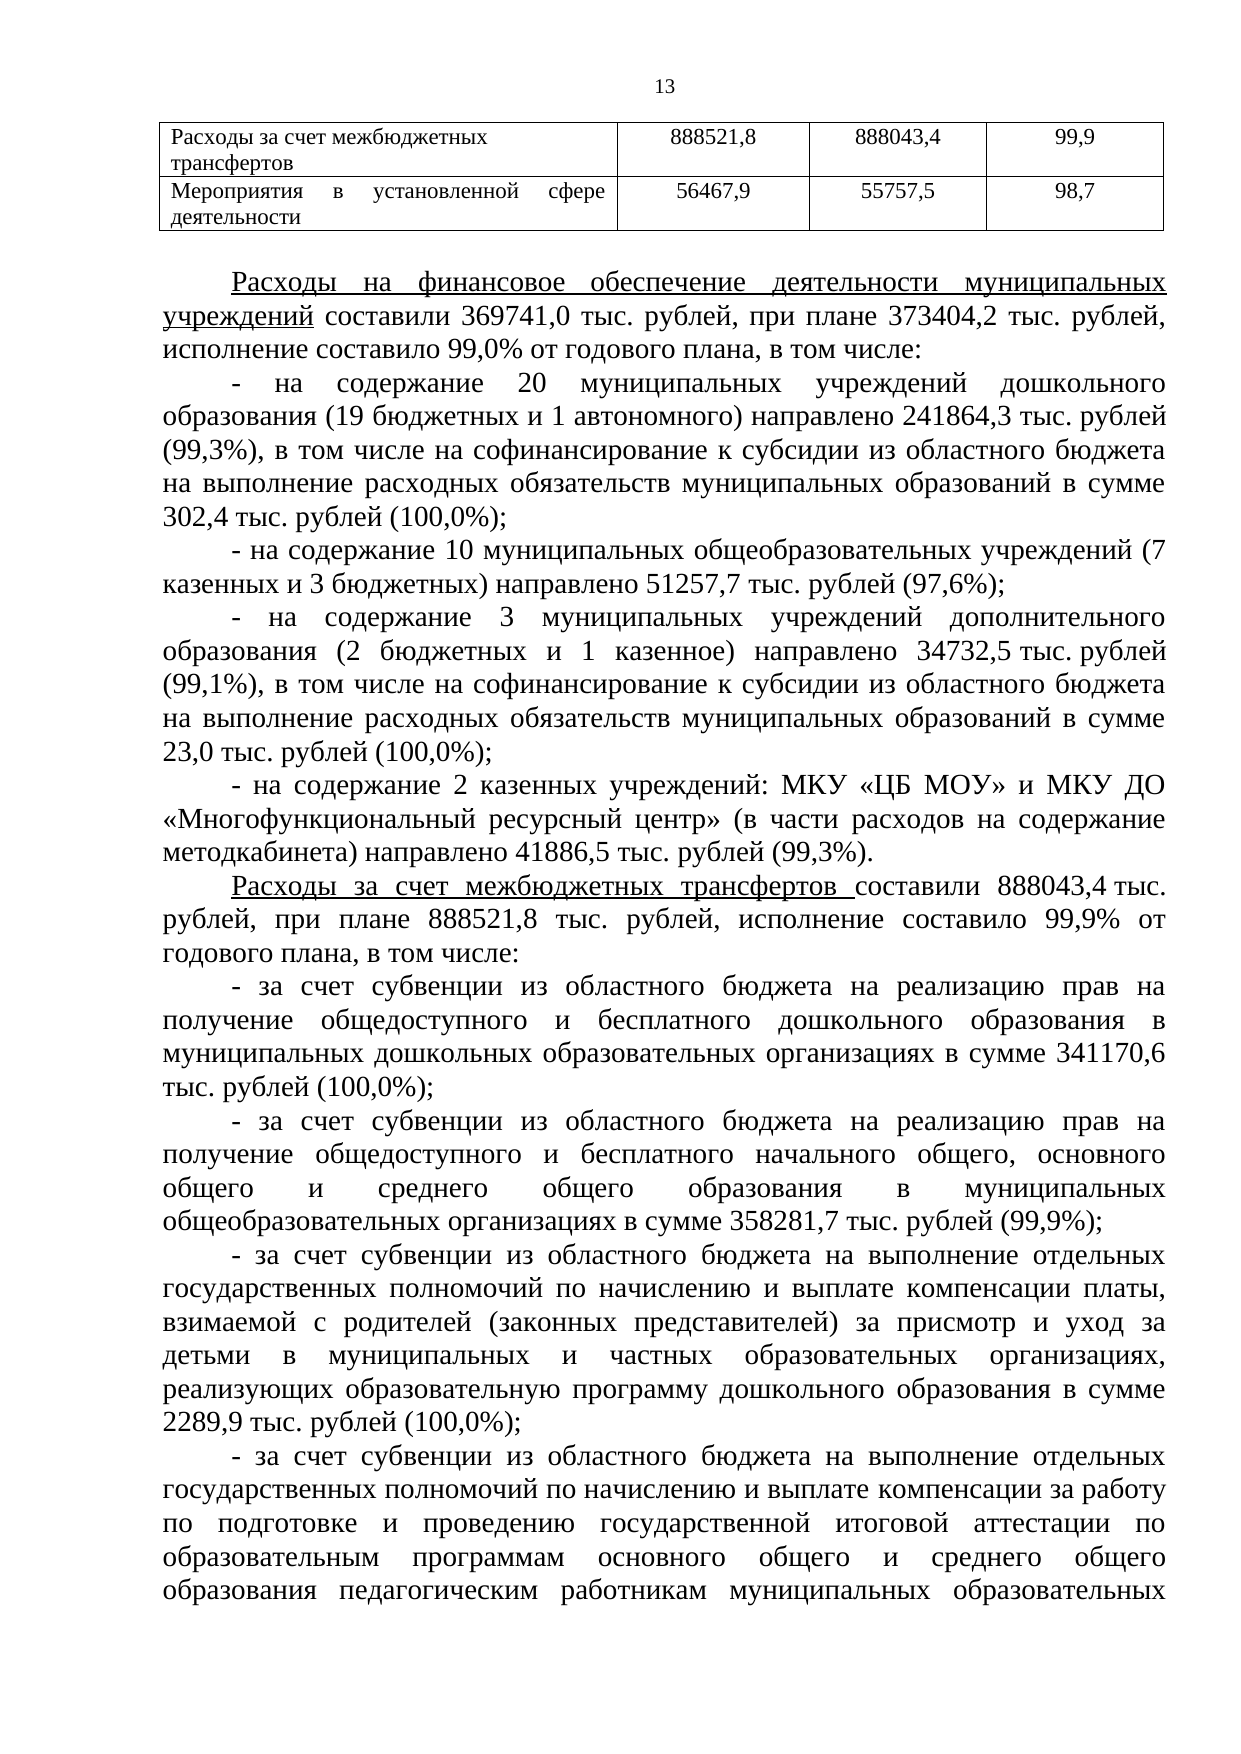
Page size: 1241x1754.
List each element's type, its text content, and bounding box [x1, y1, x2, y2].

table_cell 98,7 [987, 177, 1163, 229]
table_cell 99,9 [987, 123, 1163, 176]
table_cell Мероприятия в установленной сфере деятельности [160, 177, 617, 229]
text - за счет субвенции из областного бюджета на реализацию прав на получение общедоступного и бесплатного дошкольного образования в муниципальных дошкольных образовательных организациях в сумме 341170,6 тыс. рублей (100,0%); [162, 968, 1167, 1103]
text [162, 1438, 1167, 1606]
table_cell 55757,5 [810, 177, 986, 229]
table_cell 888521,8 [618, 123, 809, 176]
table_cell 56467,9 [618, 177, 809, 229]
text - на содержание 2 казенных учреждений: МКУ «ЦБ МОУ» и МКУ ДО «Многофункциональный ресурсный центр» (в части расходов на содержание методкабинета) направлено 41886,5 тыс. рублей (99,3%). [162, 767, 1167, 868]
text - на содержание 20 муниципальных учреждений дошкольного образования (19 бюджетных и 1 автономного) направлено 241864,3 тыс. рублей (99,3%), в том числе на софинансирование к субсидии из областного бюджета на выполнение расходных обязательств муниципальных образований в сумме 302,4 тыс. рублей (100,0%); [162, 365, 1167, 532]
text Расходы на финансовое обеспечение деятельности муниципальных учреждений составили 369741,0 тыс. рублей, при плане 373404,2 тыс. рублей, исполнение составило 99,0% от годового плана, в том числе: [162, 264, 1167, 365]
table_cell 888043,4 [810, 123, 986, 176]
text - за счет субвенции из областного бюджета на реализацию прав на получение общедоступного и бесплатного начального общего, основного общего и среднего общего образования в муниципальных общеобразовательных организациях в сумме 358281,7 тыс. рублей (99,9%); [162, 1103, 1167, 1237]
text - на содержание 10 муниципальных общеобразовательных учреждений (7 казенных и 3 бюджетных) направлено 51257,7 тыс. рублей (97,6%); [162, 532, 1167, 599]
text - на содержание 3 муниципальных учреждений дополнительного образования (2 бюджетных и 1 казенное) направлено 34732,5 тыс. рублей (99,1%), в том числе на софинансирование к субсидии из областного бюджета на выполнение расходных обязательств муниципальных образований в сумме 23,0 тыс. рублей (100,0%); [162, 599, 1167, 767]
table_cell Расходы за счет межбюджетных трансфертов [160, 123, 617, 176]
text Расходы за счет межбюджетных трансфертов составили 888043,4 тыс. рублей, при плане 888521,8 тыс. рублей, исполнение составило 99,9% от годового плана, в том числе: [162, 868, 1167, 968]
text - за счет субвенции из областного бюджета на выполнение отдельных государственных полномочий по начислению и выплате компенсации платы, взимаемой с родителей (законных представителей) за присмотр и уход за детьми в муниципальных и частных образовательных организациях, реализующих образовательную программу дошкольного образования в сумме 2289,9 тыс. рублей (100,0%); [162, 1237, 1167, 1438]
